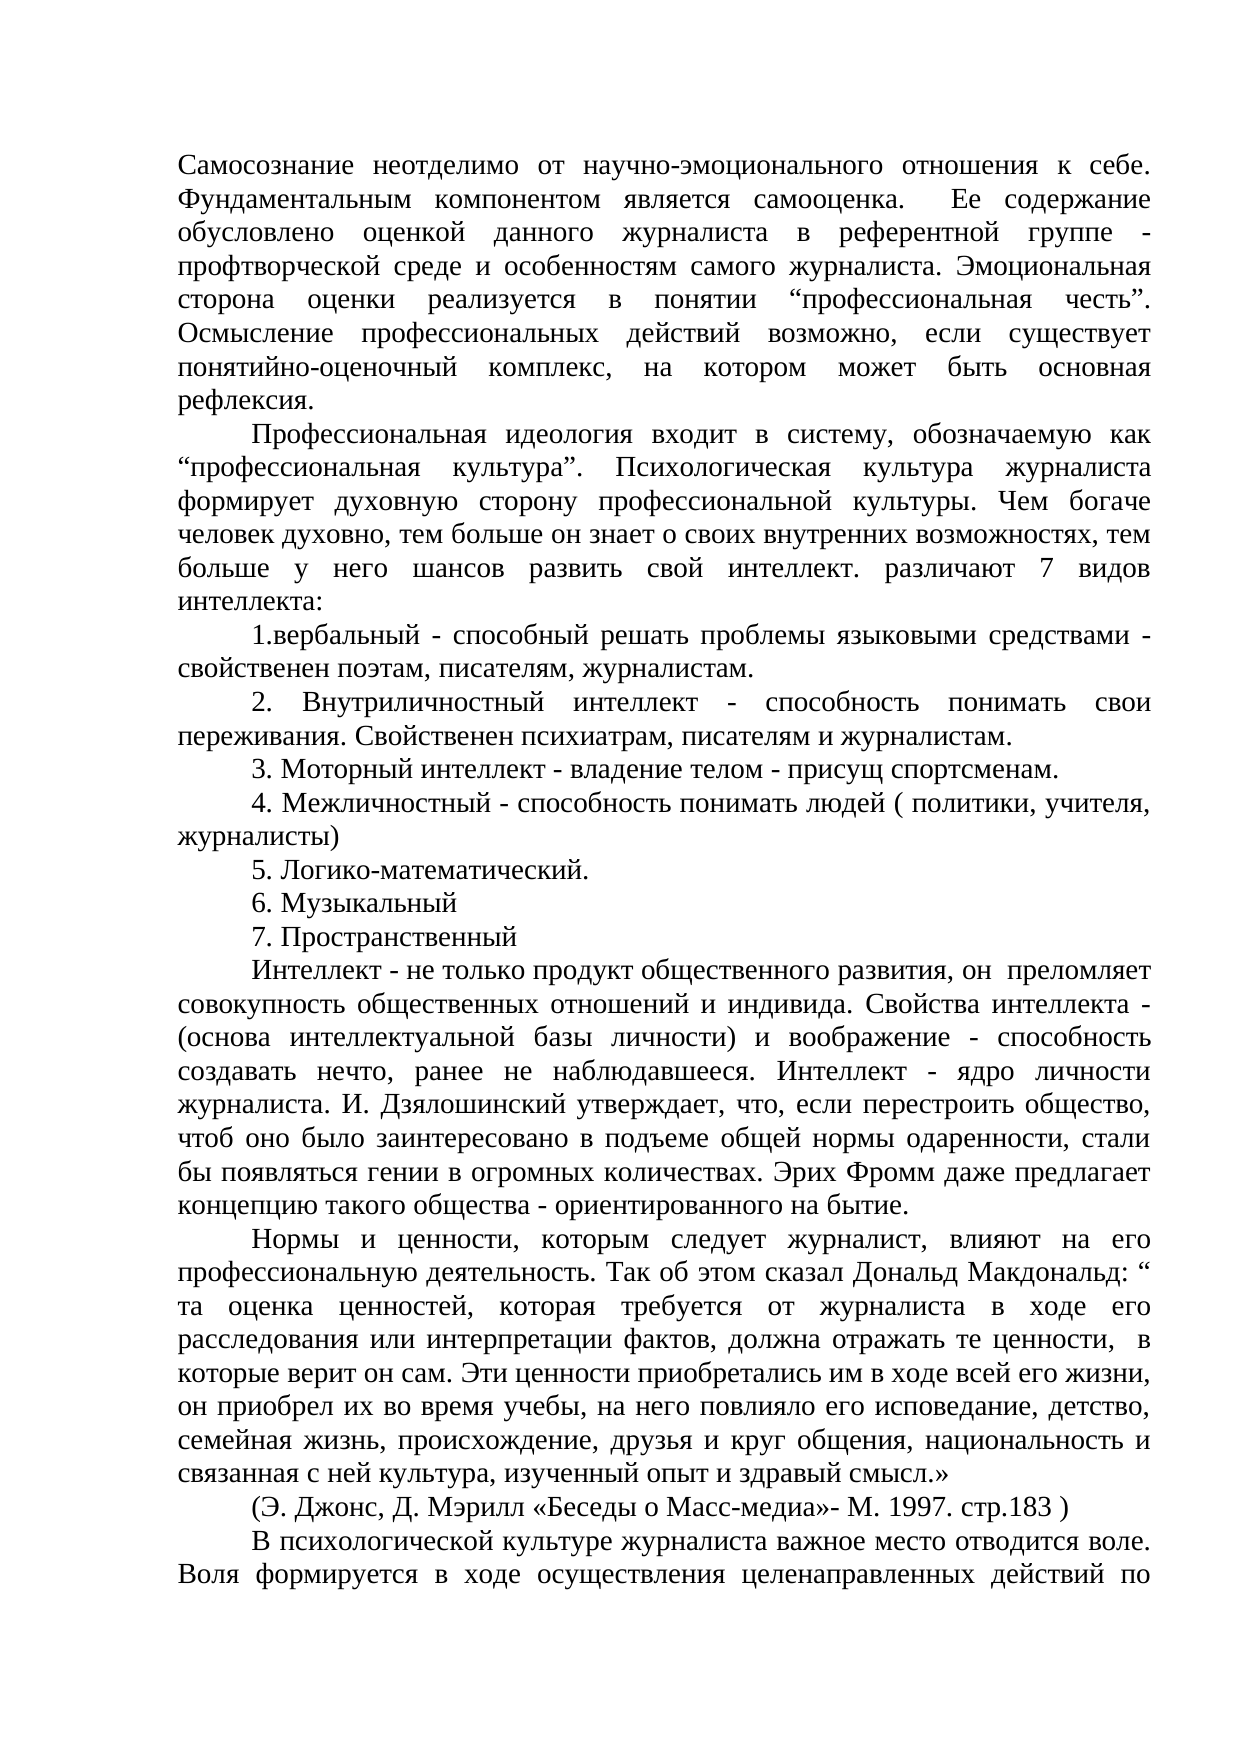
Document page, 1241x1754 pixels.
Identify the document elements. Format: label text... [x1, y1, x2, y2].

text 2. Внутриличностный интеллект - способность понимать свои переживания. Свойственен психиатрам, писателям и журналистам. [177, 684, 1152, 751]
text Нормы и ценности, которым следует журналист, влияют на его профессиональную деятельность. Так об этом сказал Дональд Макдональд: “ та оценка ценностей, которая требуется от журналиста в ходе его расследования или интерпретации фактов, должна отражать те ценности, в которые верит он сам. Эти ценности приобретались им в ходе всей его жизни, он приобрел их во время учебы, на него повлияло его исповедание, детство, семейная жизнь, происхождение, друзья и круг общения, национальность и связанная с ней культура, изученный опыт и здравый смысл.» [177, 1221, 1152, 1489]
text 1.вербальный - способный решать проблемы языковыми средствами - свойственен поэтам, писателям, журналистам. [177, 617, 1152, 684]
text 5. Логико-математический. [177, 852, 1152, 886]
text 6. Музыкальный [177, 886, 1152, 919]
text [177, 1523, 1152, 1590]
text 3. Моторный интеллект - владение телом - присущ спортсменам. [177, 751, 1152, 785]
text (Э. Джонс, Д. Мэрилл «Беседы о Масс-медиа»- М. 1997. стр.183 ) [177, 1489, 1152, 1523]
text Интеллект - не только продукт общественного развития, он преломляет совокупность общественных отношений и индивида. Свойства интеллекта - (основа интеллектуальной базы личности) и воображение - способность создавать нечто, ранее не наблюдавшееся. Интеллект - ядро личности журналиста. И. Дзялошинский утверждает, что, если перестроить общество, чтоб оно было заинтересовано в подъеме общей нормы одаренности, стали бы появляться гении в огромных количествах. Эрих Фромм даже предлагает концепцию такого общества - ориентированного на бытие. [177, 953, 1152, 1221]
text Профессиональная идеология входит в систему, обозначаемую как “профессиональная культура”. Психологическая культура журналиста формирует духовную сторону профессиональной культуры. Чем богаче человек духовно, тем больше он знает о своих внутренних возможностях, тем больше у него шансов развить свой интеллект. различают 7 видов интеллекта: [177, 416, 1152, 617]
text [177, 148, 1152, 416]
text 4. Межличностный - способность понимать людей ( политики, учителя, журналисты) [177, 785, 1152, 852]
text 7. Пространственный [177, 919, 1152, 953]
